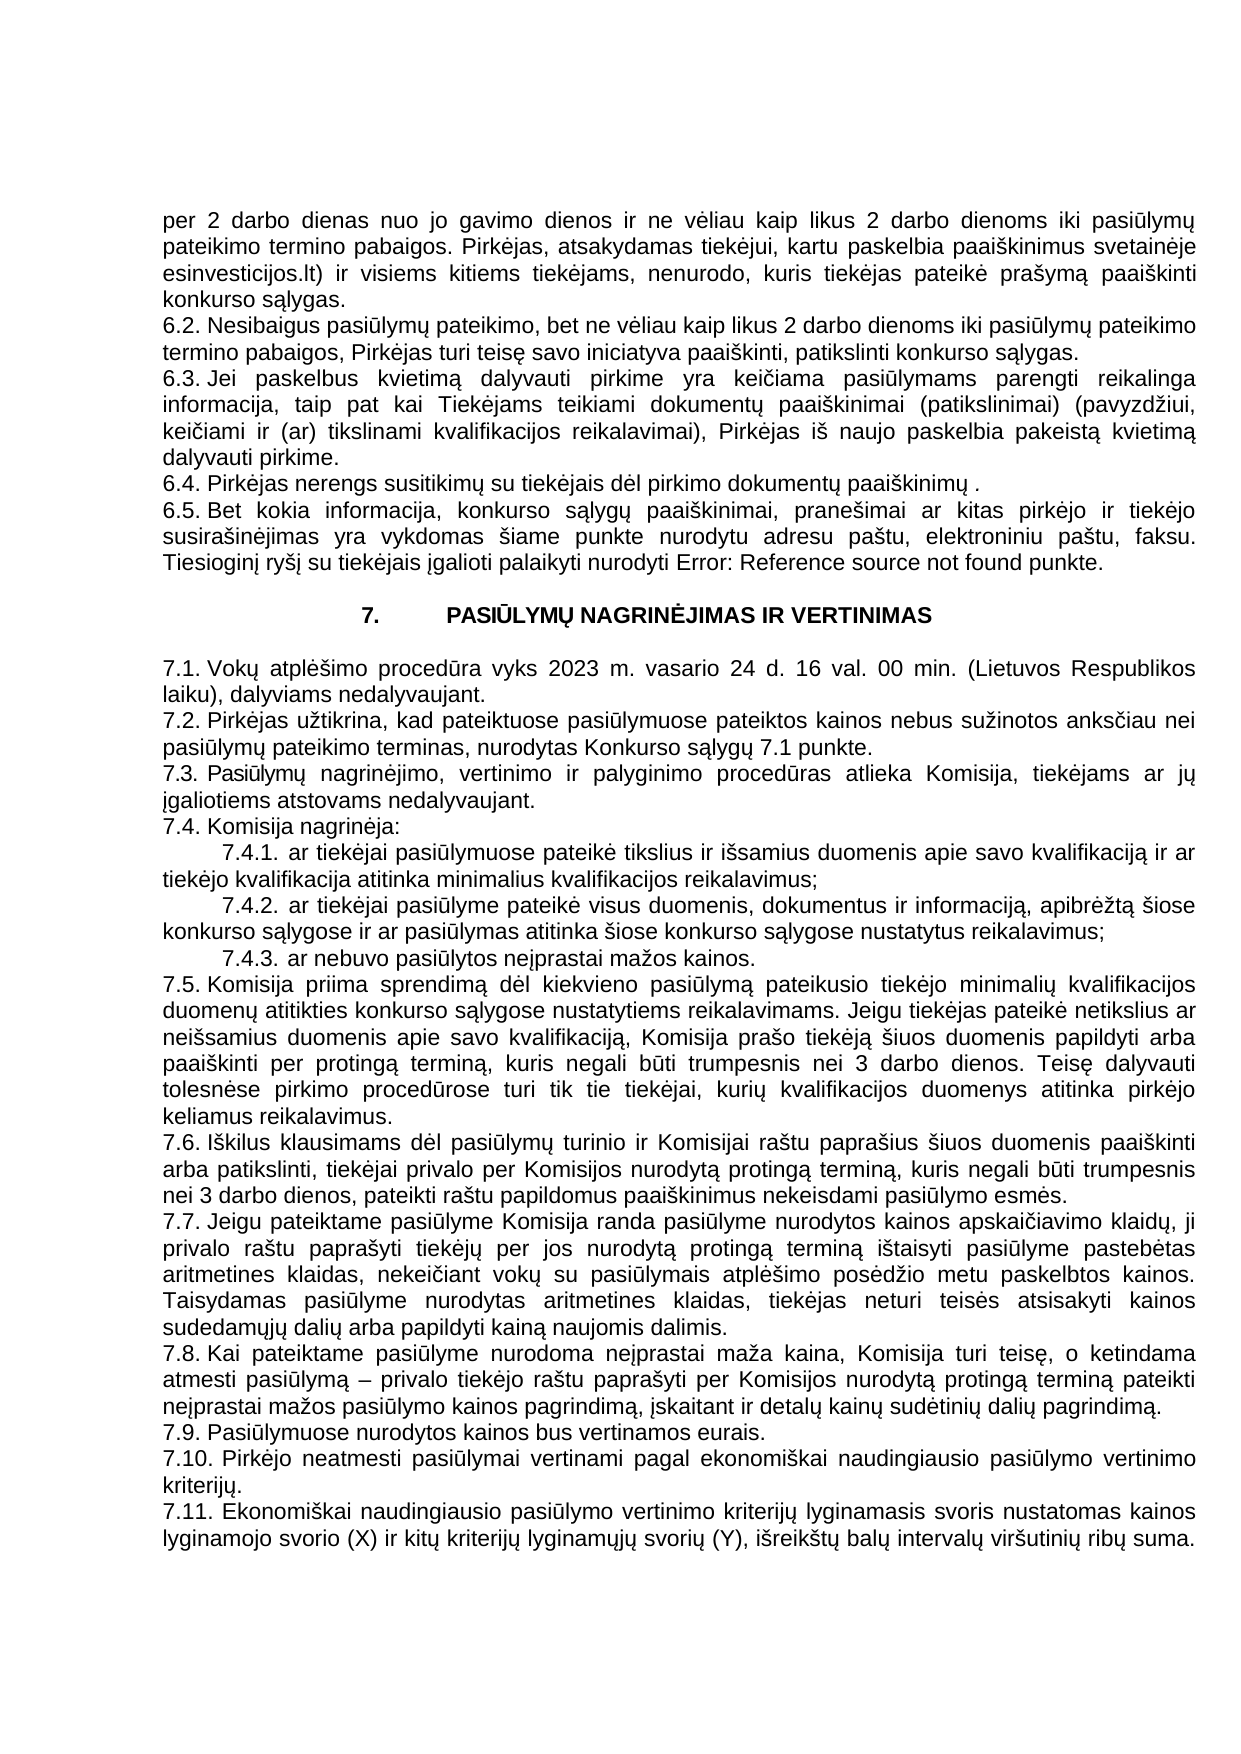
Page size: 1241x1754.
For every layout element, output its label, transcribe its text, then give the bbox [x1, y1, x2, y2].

list ar tiekėjai pasiūlymuose pateikė tikslius ir išsamius duomenis apie savo kvalifikaciją ir ar tiekėjo kvalifikacija atitinka minimalius kvalifikacijos reikalavimus; [162, 839, 1197, 892]
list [162, 1498, 1197, 1551]
list Vokų atplėšimo procedūra vyks 2023 m. vasario 24 d. 16 val. 00 min. (Lietuvos Respublikos laiku), dalyviams nedalyvaujant. [162, 655, 1197, 707]
list PASIŪLYMŲ NAGRINĖJIMAS IR VERTINIMAS [162, 602, 1197, 628]
list ar nebuvo pasiūlytos neįprastai mažos kainos. [162, 945, 1197, 971]
list Komisija priima sprendimą dėl kiekvieno pasiūlymą pateikusio tiekėjo minimalių kvalifikacijos duomenų atitikties konkurso sąlygose nustatytiems reikalavimams. Jeigu tiekėjas pateikė netikslius ar neišsamius duomenis apie savo kvalifikaciją, Komisija prašo tiekėją šiuos duomenis papildyti arba paaiškinti per protingą terminą, kuris negali būti trumpesnis nei 3 darbo dienos. Teisę dalyvauti tolesnėse pirkimo procedūrose turi tik tie tiekėjai, kurių kvalifikacijos duomenys atitinka pirkėjo keliamus reikalavimus. [162, 971, 1197, 1129]
list Pasiūlymų nagrinėjimo, vertinimo ir palyginimo procedūras atlieka Komisija, tiekėjams ar jų įgaliotiems atstovams nedalyvaujant. [162, 760, 1197, 813]
list Pirkėjas užtikrina, kad pateiktuose pasiūlymuose pateiktos kainos nebus sužinotos anksčiau nei pasiūlymų pateikimo terminas, nurodytas Konkurso sąlygų 7.1 punkte. [162, 707, 1197, 760]
list Iškilus klausimams dėl pasiūlymų turinio ir Komisijai raštu paprašius šiuos duomenis paaiškinti arba patikslinti, tiekėjai privalo per Komisijos nurodytą protingą terminą, kuris negali būti trumpesnis nei 3 darbo dienos, pateikti raštu papildomus paaiškinimus nekeisdami pasiūlymo esmės. [162, 1129, 1197, 1208]
list Jeigu pateiktame pasiūlyme Komisija randa pasiūlyme nurodytos kainos apskaičiavimo klaidų, ji privalo raštu paprašyti tiekėjų per jos nurodytą protingą terminą ištaisyti pasiūlyme pastebėtas aritmetines klaidas, nekeičiant vokų su pasiūlymais atplėšimo posėdžio metu paskelbtos kainos. Taisydamas pasiūlyme nurodytas aritmetines klaidas, tiekėjas neturi teisės atsisakyti kainos sudedamųjų dalių arba papildyti kainą naujomis dalimis. [162, 1208, 1197, 1340]
list Pirkėjo neatmesti pasiūlymai vertinami pagal ekonomiškai naudingiausio pasiūlymo vertinimo kriterijų. [162, 1445, 1197, 1498]
list Komisija nagrinėja: [162, 813, 1197, 839]
list Nesibaigus pasiūlymų pateikimo, bet ne vėliau kaip likus 2 darbo dienoms iki pasiūlymų pateikimo termino pabaigos, Pirkėjas turi teisę savo iniciatyva paaiškinti, patikslinti konkurso sąlygas. [162, 312, 1197, 365]
list ar tiekėjai pasiūlyme pateikė visus duomenis, dokumentus ir informaciją, apibrėžtą šiose konkurso sąlygose ir ar pasiūlymas atitinka šiose konkurso sąlygose nustatytus reikalavimus; [162, 892, 1197, 945]
list Pasiūlymuose nurodytos kainos bus vertinamos eurais. [162, 1419, 1197, 1445]
list Jei paskelbus kvietimą dalyvauti pirkime yra keičiama pasiūlymams parengti reikalinga informacija, taip pat kai Tiekėjams teikiami dokumentų paaiškinimai (patikslinimai) (pavyzdžiui, keičiami ir (ar) tikslinami kvalifikacijos reikalavimai), Pirkėjas iš naujo paskelbia pakeistą kvietimą dalyvauti pirkime. [162, 365, 1197, 470]
list Kai pateiktame pasiūlyme nurodoma neįprastai maža kaina, Komisija turi teisę, o ketindama atmesti pasiūlymą – privalo tiekėjo raštu paprašyti per Komisijos nurodytą protingą terminą pateikti neįprastai mažos pasiūlymo kainos pagrindimą, įskaitant ir detalų kainų sudėtinių dalių pagrindimą. [162, 1340, 1197, 1419]
list Pirkėjas nerengs susitikimų su tiekėjais dėl pirkimo dokumentų paaiškinimų . [162, 470, 1197, 497]
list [162, 207, 1197, 312]
